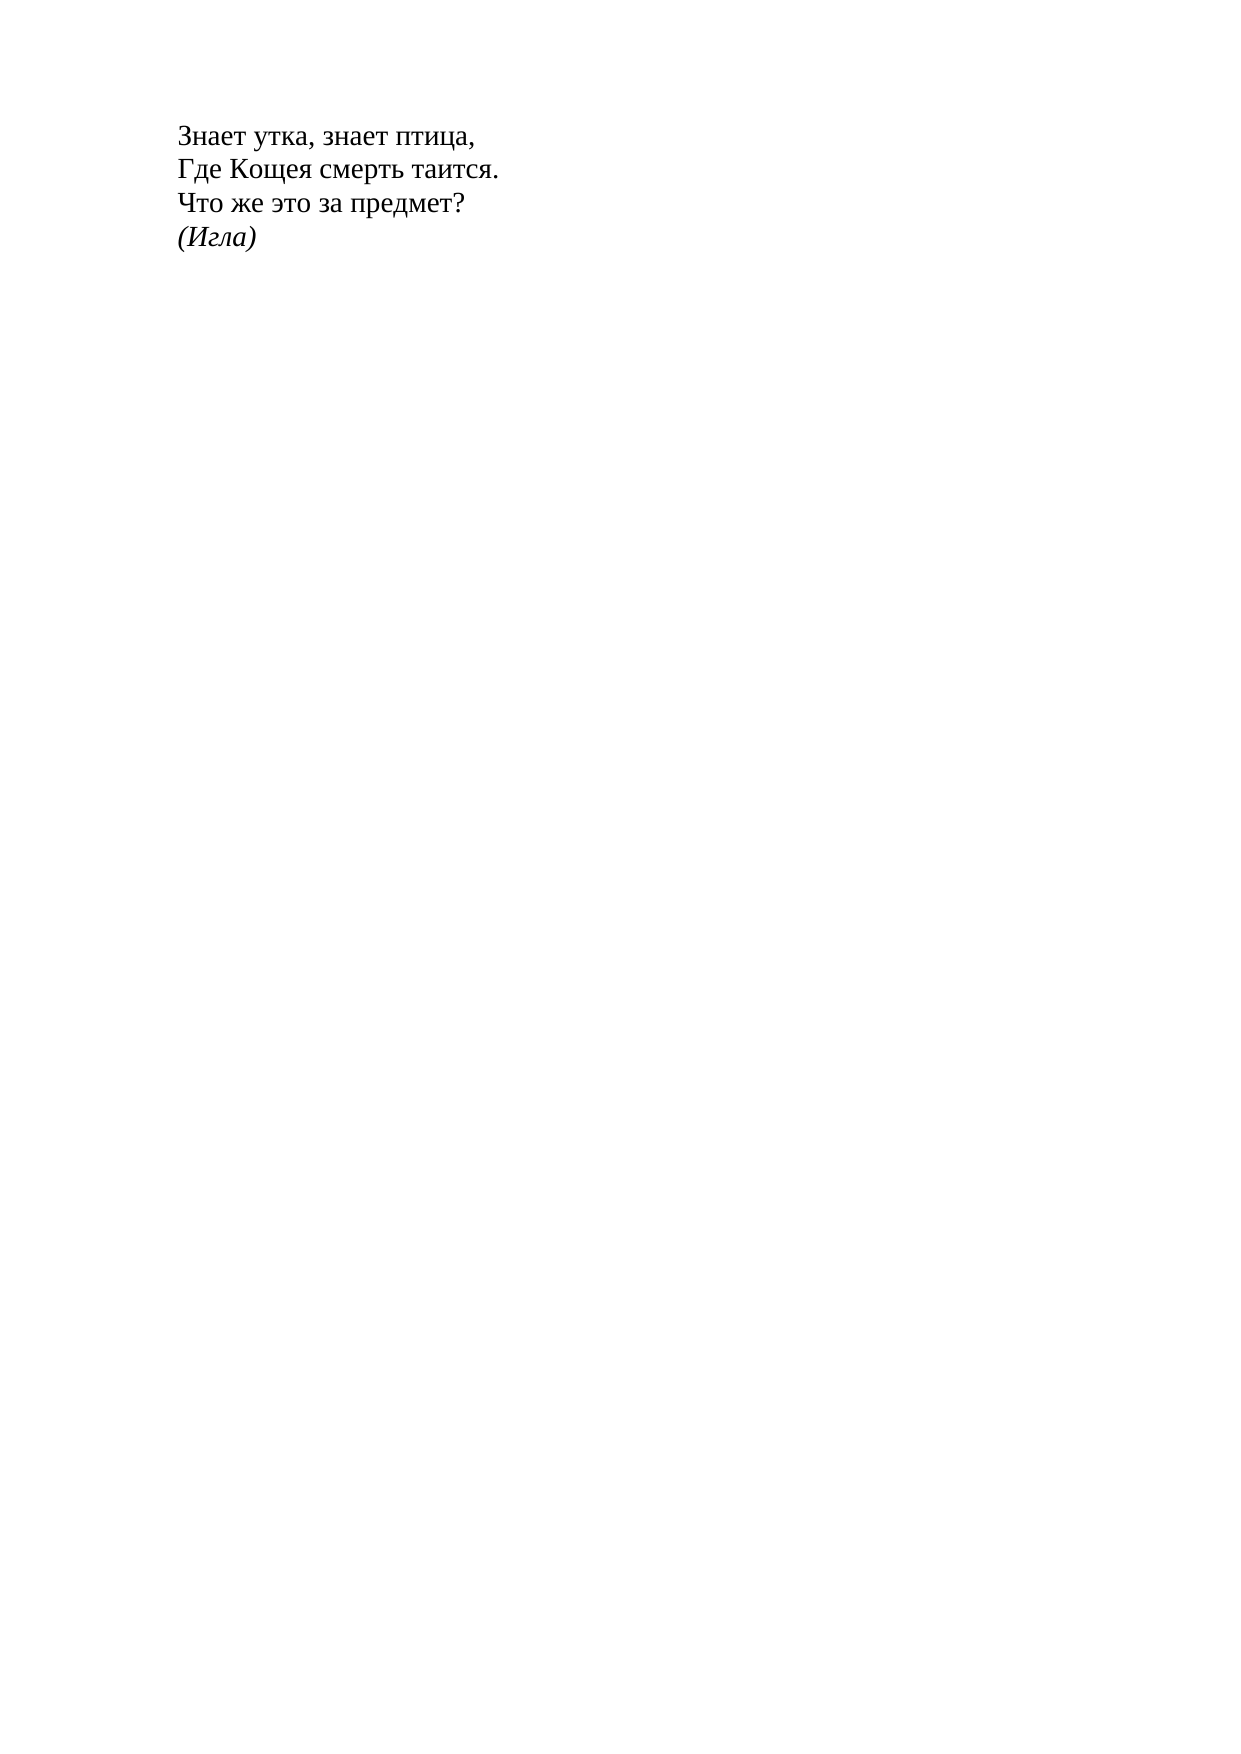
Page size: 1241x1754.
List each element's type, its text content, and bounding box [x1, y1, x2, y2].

text Знает утка, знает птица, Где Кощея смерть таится. Что же это за предмет? (Игла) [177, 118, 1152, 252]
